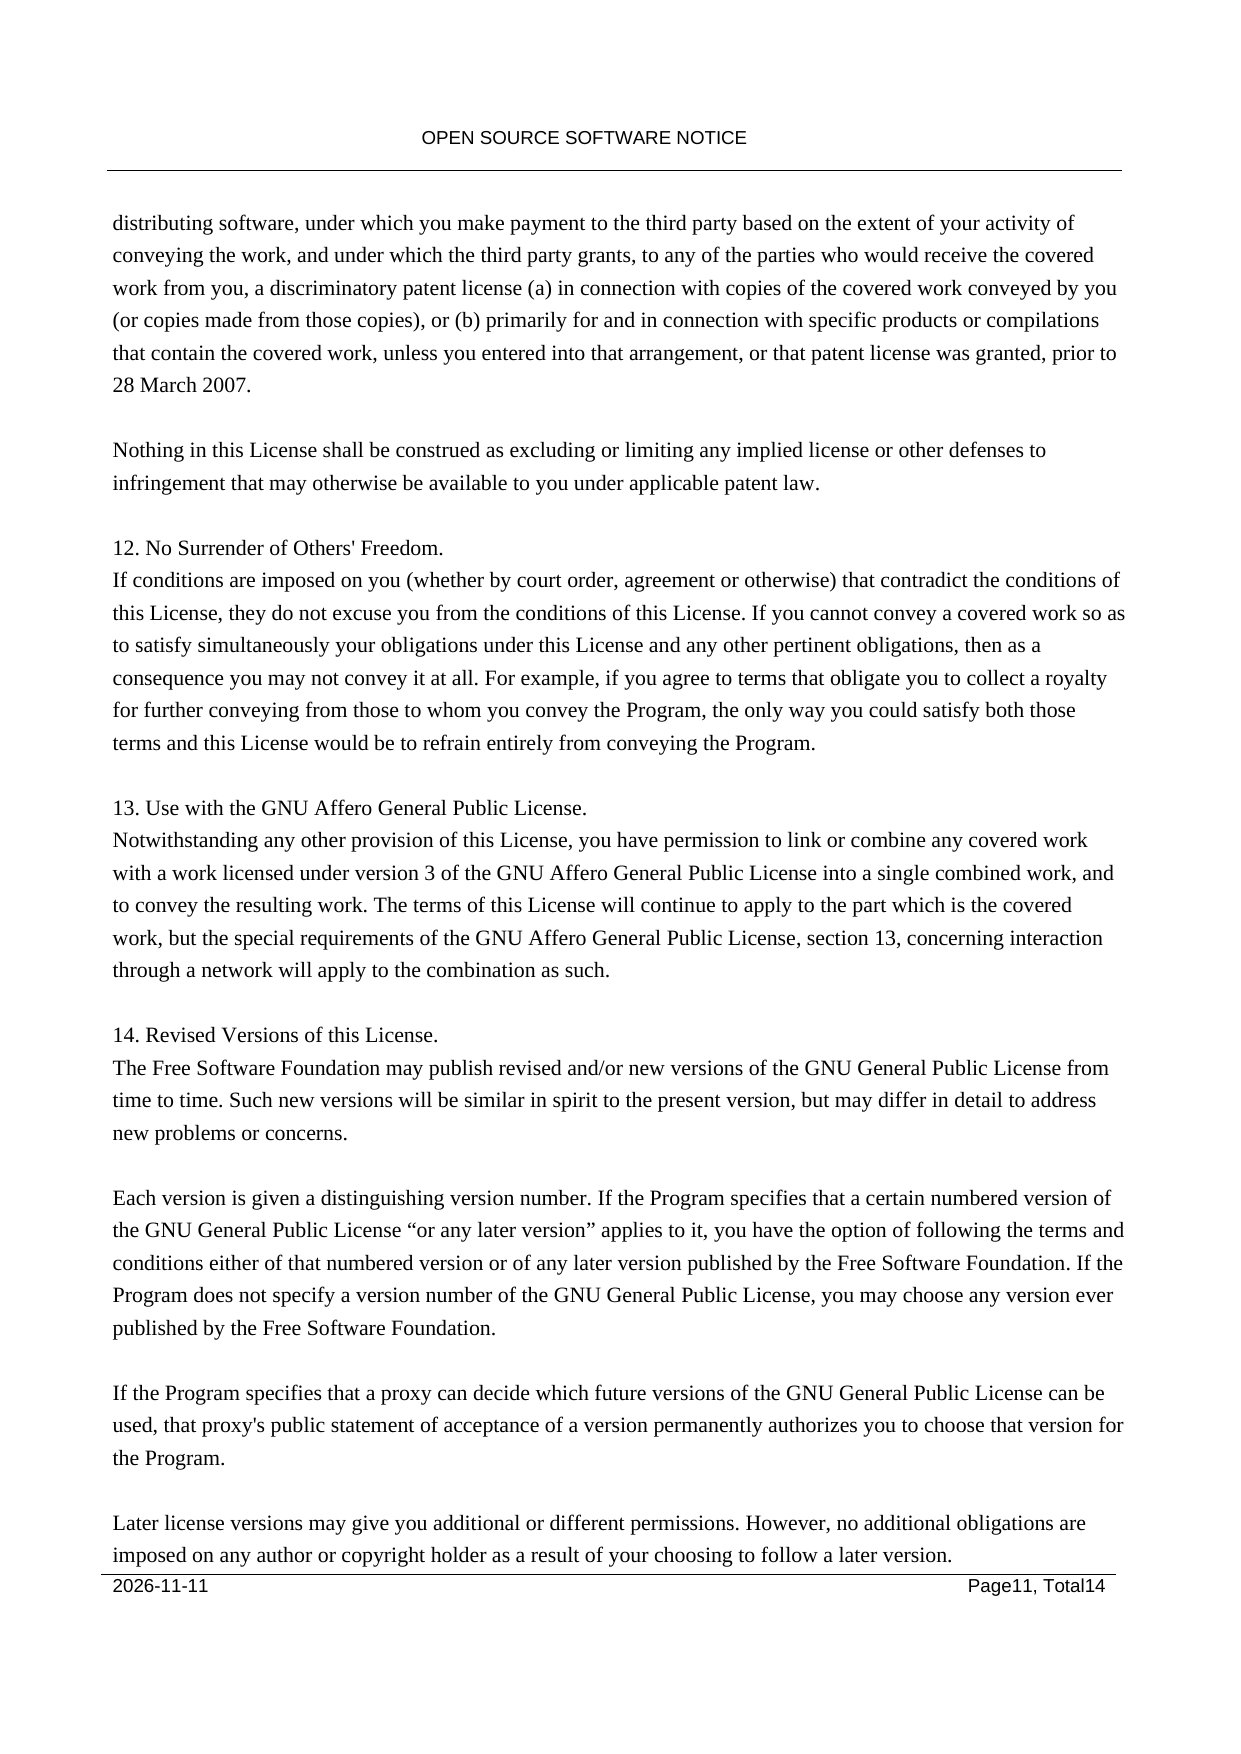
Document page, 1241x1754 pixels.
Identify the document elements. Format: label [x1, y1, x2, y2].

text [112, 206, 1128, 1571]
